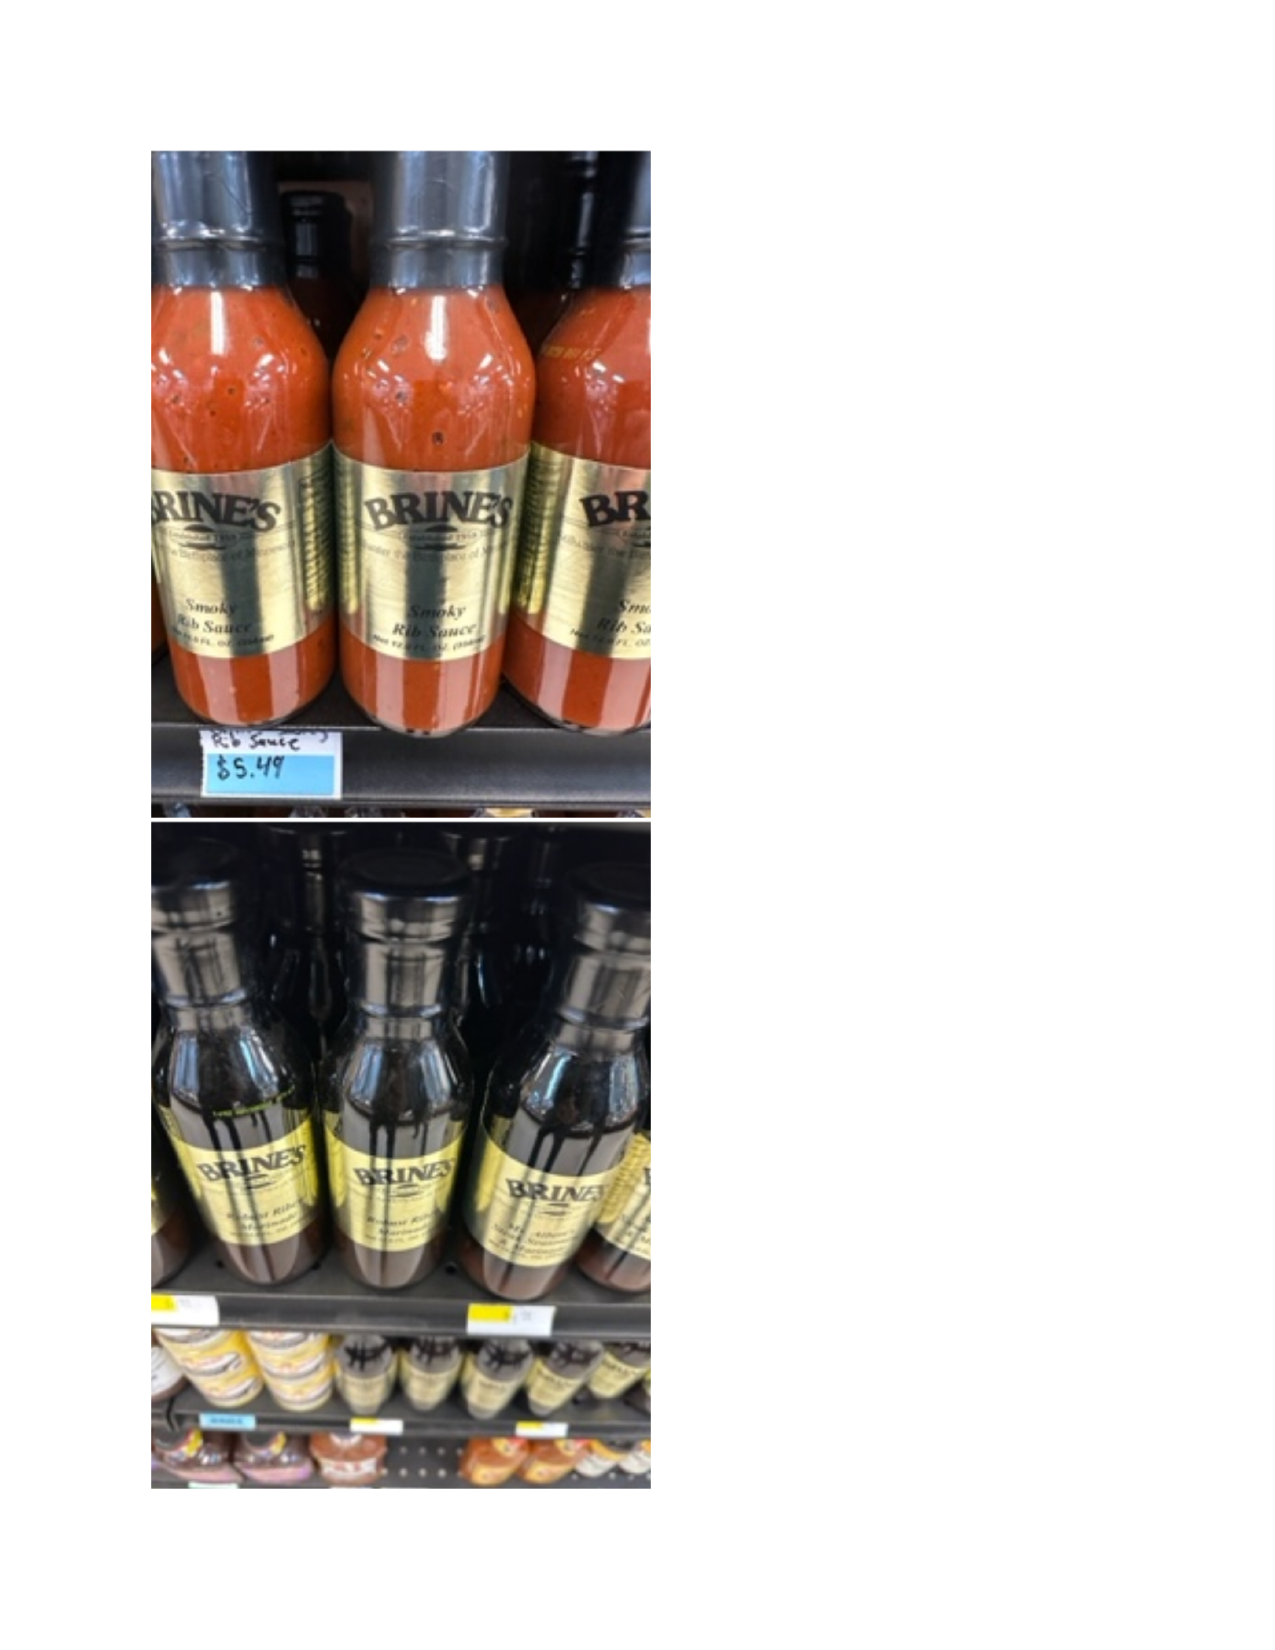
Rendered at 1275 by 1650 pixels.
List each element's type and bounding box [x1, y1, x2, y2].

picture [152, 823, 650, 1488]
picture [152, 152, 650, 817]
